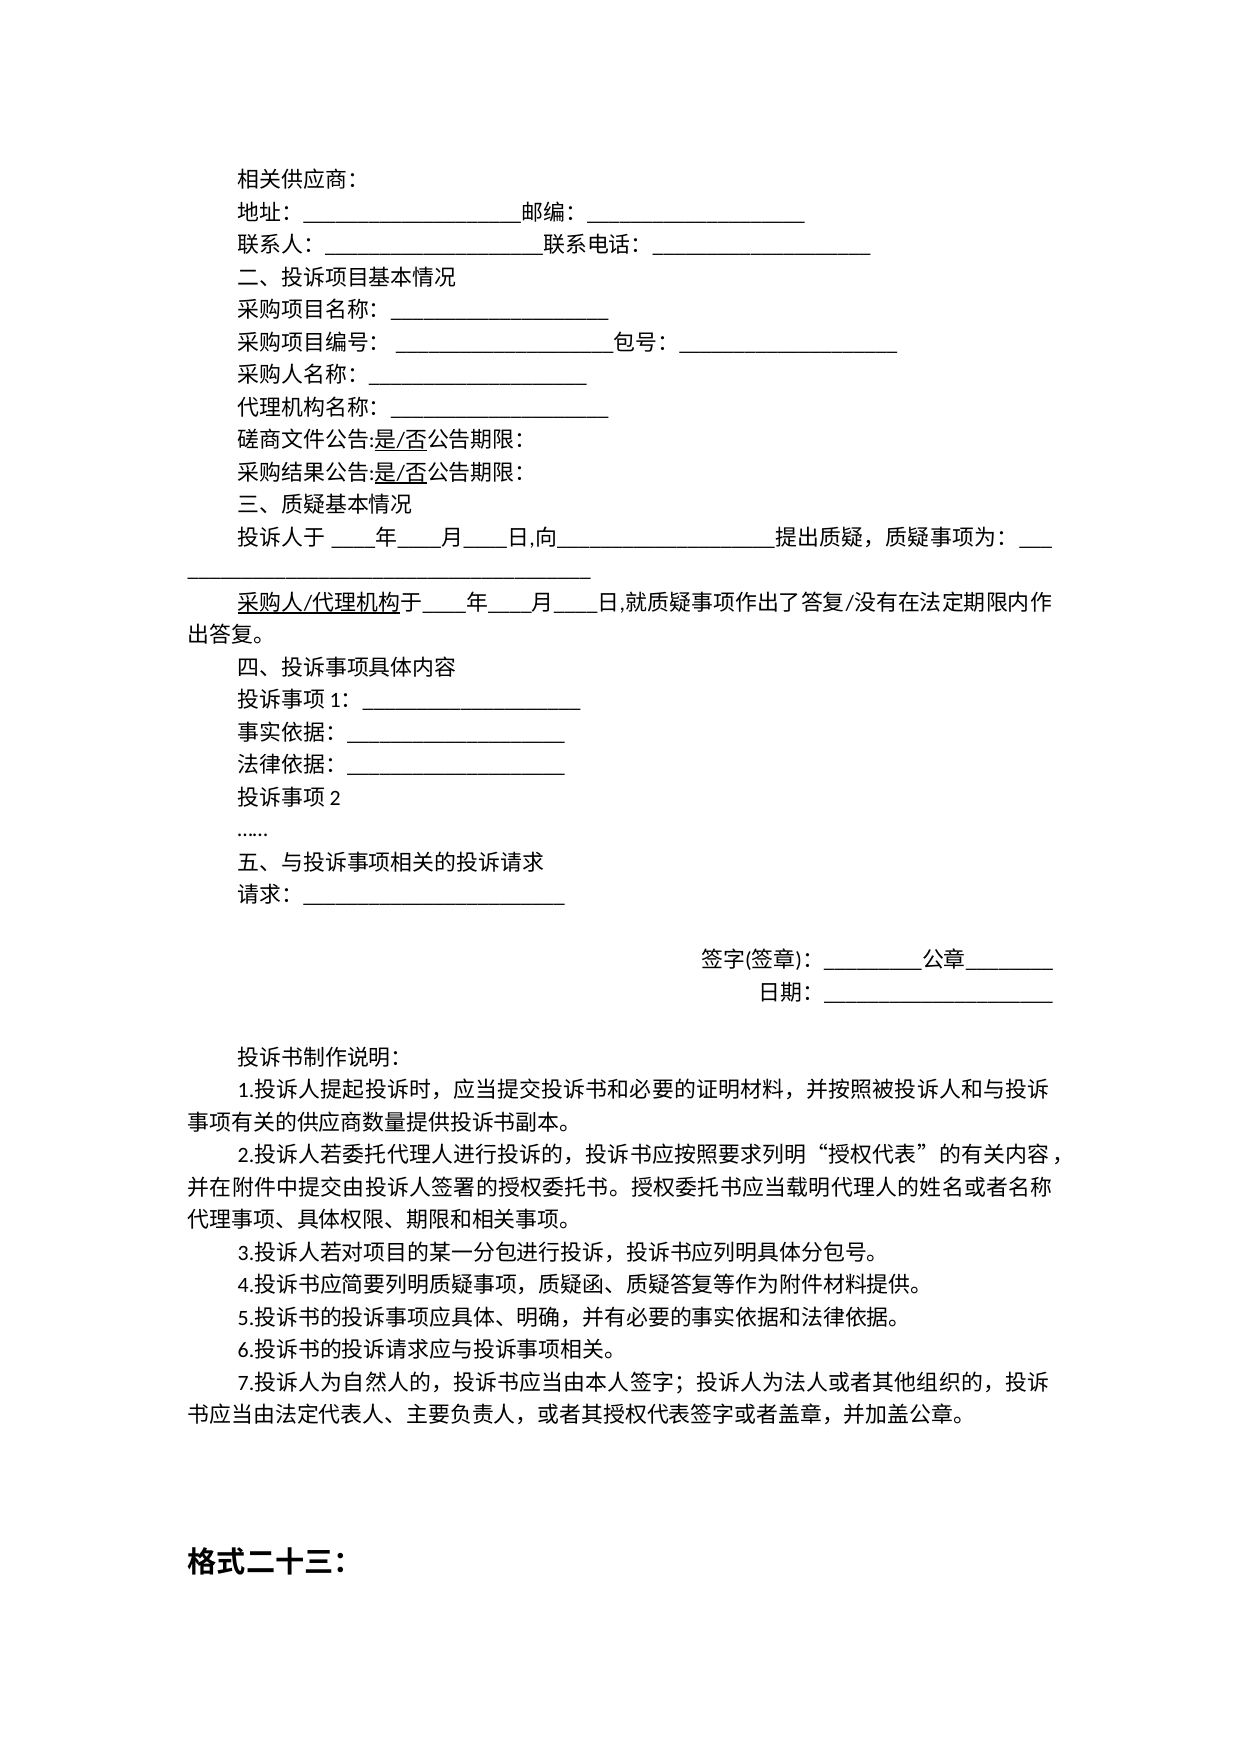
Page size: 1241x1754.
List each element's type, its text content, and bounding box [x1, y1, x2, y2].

text 投诉事项2 [187, 779, 1053, 812]
text 法律依据：____________________ [187, 747, 1053, 779]
text 二、投诉项目基本情况 [187, 259, 1053, 292]
text 采购项目编号： ____________________包号：____________________ [187, 324, 1053, 357]
text 7.投诉人为自然人的，投诉书应当由本人签字；投诉人为法人或者其他组织的，投诉书应当由法定代表人、主要负责人，或者其授权代表签字或者盖章，并加盖公章。 [187, 1364, 1053, 1429]
text 投诉事项1：____________________ [187, 682, 1053, 714]
text 投诉人于 ____年____月____日,向____________________提出质疑，质疑事项为：________________________________________ [187, 519, 1053, 584]
text 5.投诉书的投诉事项应具体、明确，并有必要的事实依据和法律依据。 [187, 1299, 1053, 1332]
text 事实依据：____________________ [187, 714, 1053, 747]
text 日期：_____________________ [187, 974, 1053, 1007]
text 代理机构名称：____________________ [187, 389, 1053, 422]
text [187, 227, 1053, 259]
text 格式二十三： [187, 1527, 1053, 1592]
text 采购项目名称：____________________ [187, 292, 1053, 324]
text 磋商文件公告:是/否公告期限： [187, 422, 1053, 454]
text 6.投诉书的投诉请求应与投诉事项相关。 [187, 1332, 1053, 1364]
text 采购人/代理机构于____年____月____日,就质疑事项作出了答复/没有在法定期限内作出答复。 [187, 584, 1053, 649]
text 投诉书制作说明： [187, 1039, 1053, 1072]
text …… [187, 812, 1053, 844]
text 相关供应商： [187, 162, 1053, 194]
text 3.投诉人若对项目的某一分包进行投诉，投诉书应列明具体分包号。 [187, 1234, 1053, 1267]
text 请求：________________________ [187, 877, 1053, 909]
text 五、与投诉事项相关的投诉请求 [187, 844, 1053, 877]
text 4.投诉书应简要列明质疑事项，质疑函、质疑答复等作为附件材料提供。 [187, 1267, 1053, 1299]
text 三、质疑基本情况 [187, 487, 1053, 519]
text 四、投诉事项具体内容 [187, 649, 1053, 682]
text 2.投诉人若委托代理人进行投诉的，投诉书应按照要求列明“授权代表”的有关内容，并在附件中提交由投诉人签署的授权委托书。授权委托书应当载明代理人的姓名或者名称、代理事项、具体权限、期限和相关事项。 [187, 1137, 1053, 1234]
text 签字(签章)：_________公章________ [187, 942, 1053, 974]
text 采购人名称：____________________ [187, 357, 1053, 389]
text 1.投诉人提起投诉时，应当提交投诉书和必要的证明材料，并按照被投诉人和与投诉事项有关的供应商数量提供投诉书副本。 [187, 1072, 1053, 1137]
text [187, 194, 1053, 227]
text 采购结果公告:是/否公告期限： [187, 454, 1053, 487]
